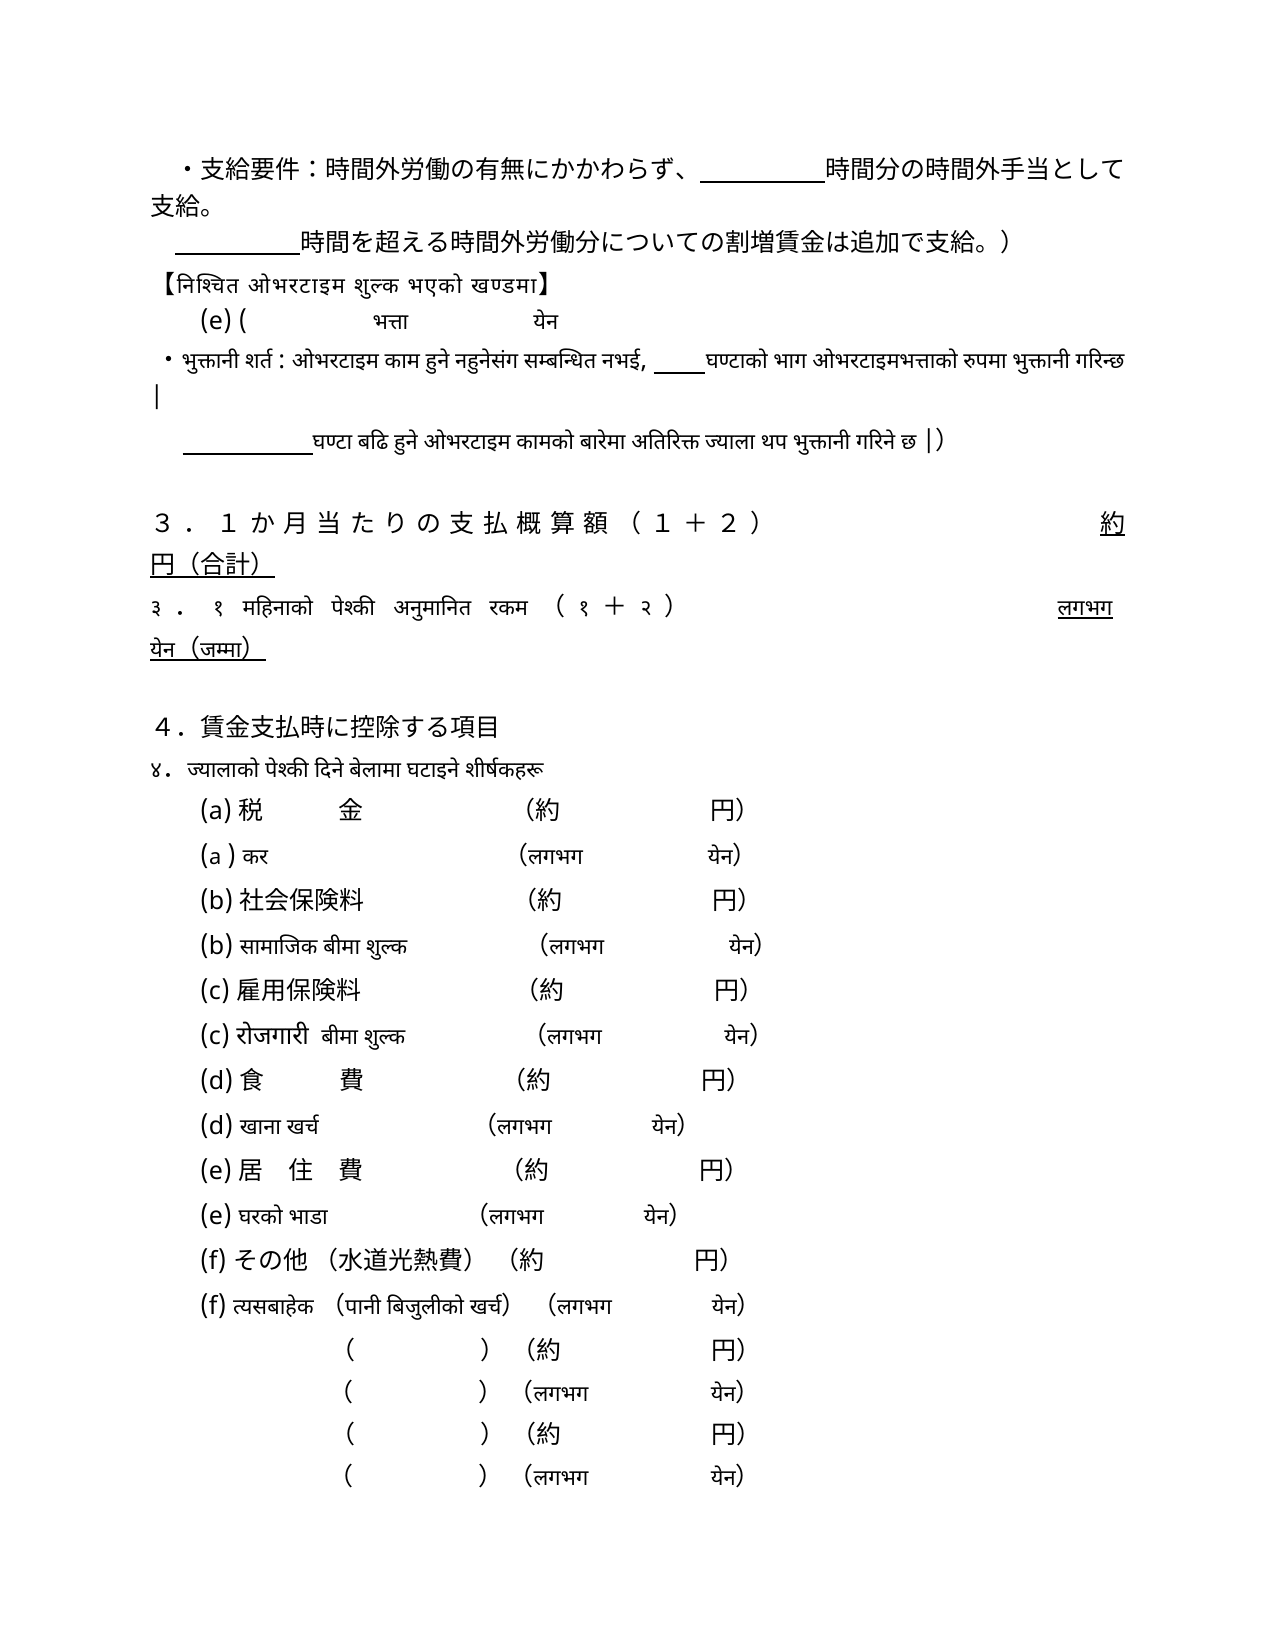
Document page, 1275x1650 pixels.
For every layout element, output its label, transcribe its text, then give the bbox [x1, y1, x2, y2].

text ・भुक्तानी शर्त : ओभरटाइम काम हुने नहुनेसंग सम्बन्धित नभई, घण्टाको भाग ओभरटाइमभत्ताको रुपमा भुक्तानी गरिन्छ | [150, 339, 1125, 416]
text (c) रोजगारी बीमा शुल्क （लगभग येन） [150, 1016, 1125, 1055]
text 【निश्चित ओभरटाइम शुल्क भएको खण्डमा】 [150, 264, 1125, 300]
text (f) त्यसबाहेक （पानी बिजुलीको खर्च） （लगभग येन） [150, 1286, 1125, 1325]
text ३．१ महिनाको पेश्की अनुमानित रकम（१＋२） लगभग येन（जम्मा） [150, 587, 1125, 664]
text (b) 社会保険料 （約 円） [150, 881, 1125, 920]
text (e) ( भत्ता येन [150, 306, 1125, 339]
text (e) 居 住 費 （約 円） [150, 1151, 1125, 1190]
text (d) खाना खर्च （लगभग येन） [150, 1106, 1125, 1145]
text ४．ज्यालाको पेश्की दिने बेलामा घटाइने शीर्षकहरू [150, 749, 1125, 785]
text （ ） （約 円） [150, 1331, 1125, 1367]
text （ ） （約 円） [150, 1414, 1125, 1451]
text (b) सामाजिक बीमा शुल्क （लगभग येन） [150, 926, 1125, 965]
text ４．賃金支払時に控除する項目 [150, 707, 1125, 743]
text (d) 食 費 （約 円） [150, 1061, 1125, 1100]
text （ ） （लगभग येन） [150, 1372, 1125, 1409]
text (a ) कर （लगभग येन） [150, 836, 1125, 875]
text ・支給要件：時間外労働の有無にかかわらず、 時間分の時間外手当として支給。 [150, 150, 1125, 222]
text (c) 雇用保険料 （約 円） [150, 971, 1125, 1010]
text (f) その他 （水道光熱費） （約 円） [150, 1241, 1125, 1280]
text (e) घरको भाडा （लगभग येन） [150, 1196, 1125, 1235]
text （ ） （लगभग येन） [150, 1456, 1125, 1492]
text 時間を超える時間外労働分についての割増賃金は追加で支給。） [150, 222, 1125, 259]
text ３．１か月当たりの支払概算額（１＋２） 約 円（合計） [150, 503, 1125, 581]
text घण्टा बढि हुने ओभरटाइम कामको बारेमा अतिरिक्त ज्याला थप भुक्तानी गरिने छ |） [150, 421, 1125, 460]
text (a) 税 金 （約 円） [150, 791, 1125, 830]
